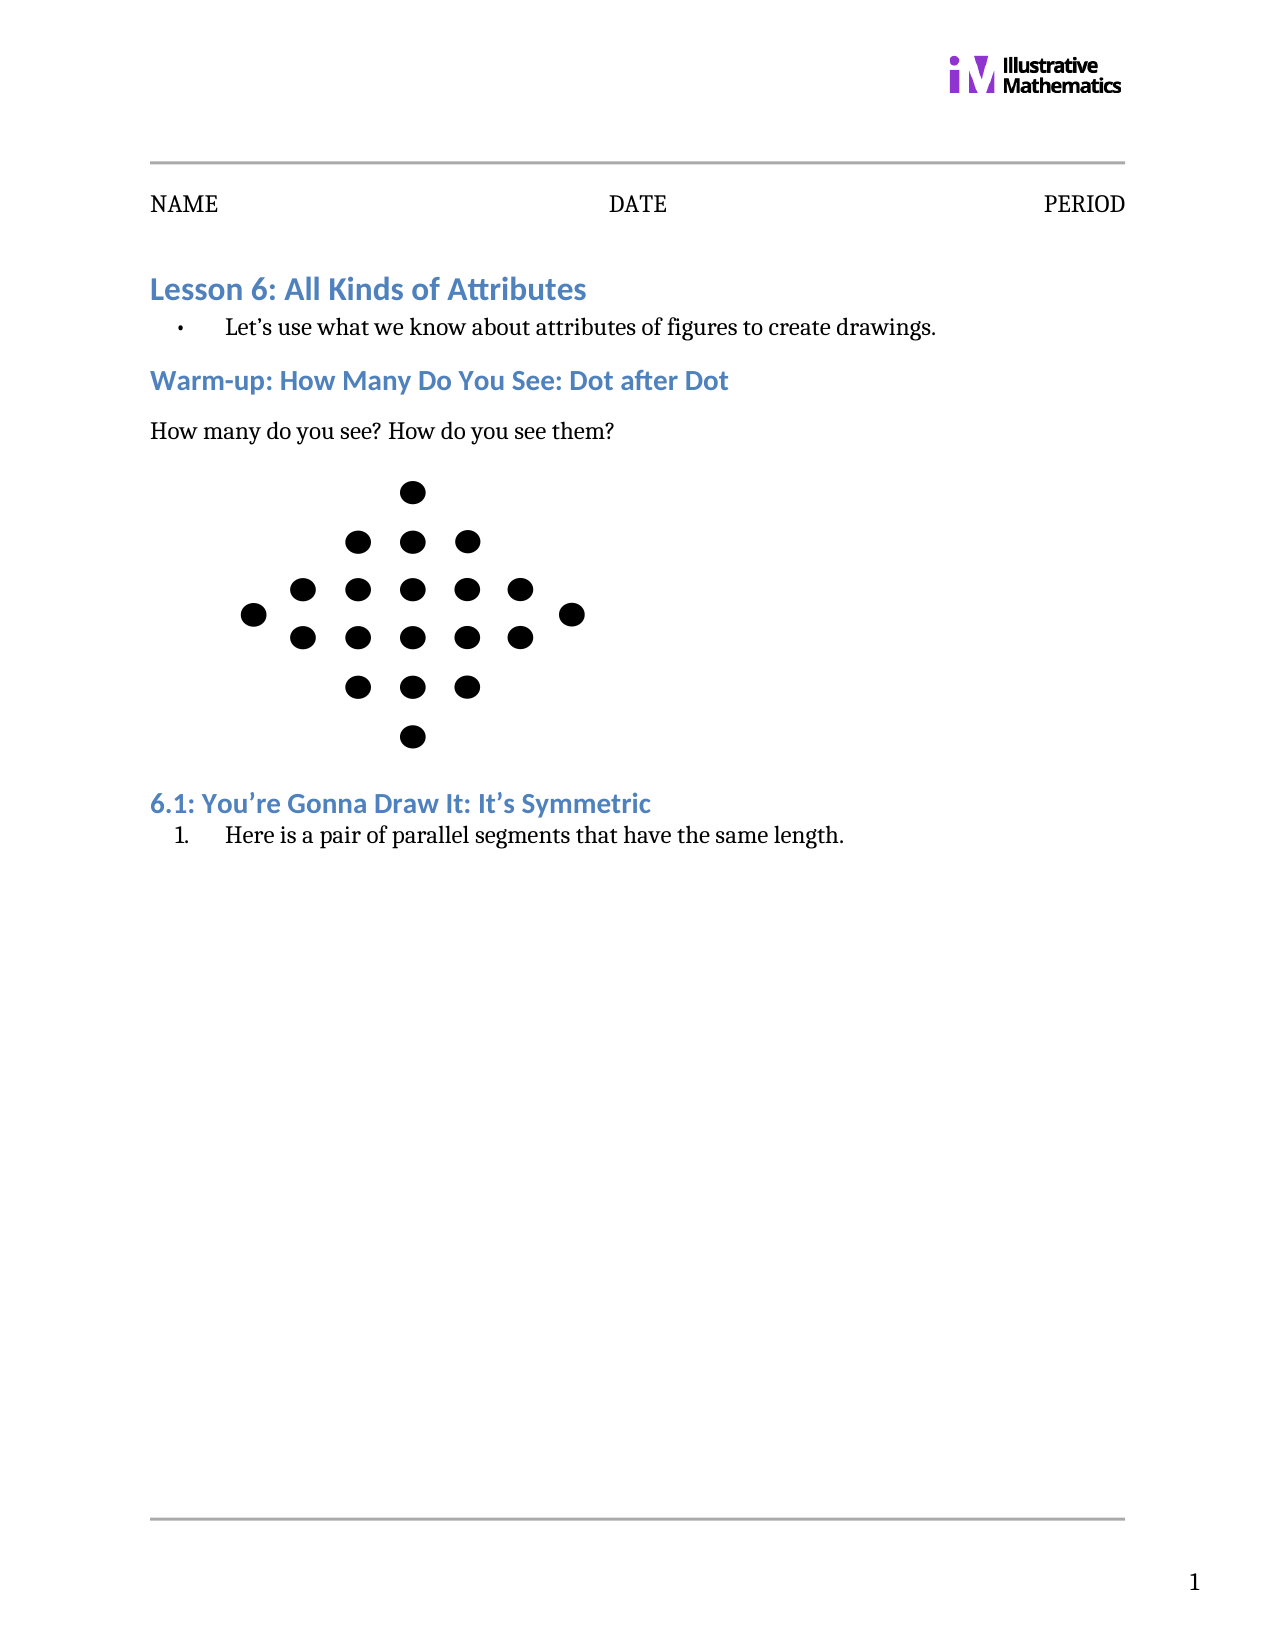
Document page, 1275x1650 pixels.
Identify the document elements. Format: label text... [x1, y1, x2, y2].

list Here is a pair of parallel segments that have the same length. [175, 821, 1125, 849]
subtitle Warm-up: How Many Do You See: Dot after Dot [150, 362, 1125, 398]
text How many do you see? How do you see them? [150, 417, 1125, 446]
subtitle Lesson 6: All Kinds of Attributes [150, 268, 1125, 309]
picture [949, 55, 1121, 93]
subtitle 6.1: You’re Gonna Draw It: It’s Symmetric [150, 785, 1125, 821]
list Let’s use what we know about attributes of figures to create drawings. [175, 313, 1125, 342]
picture [168, 464, 657, 765]
